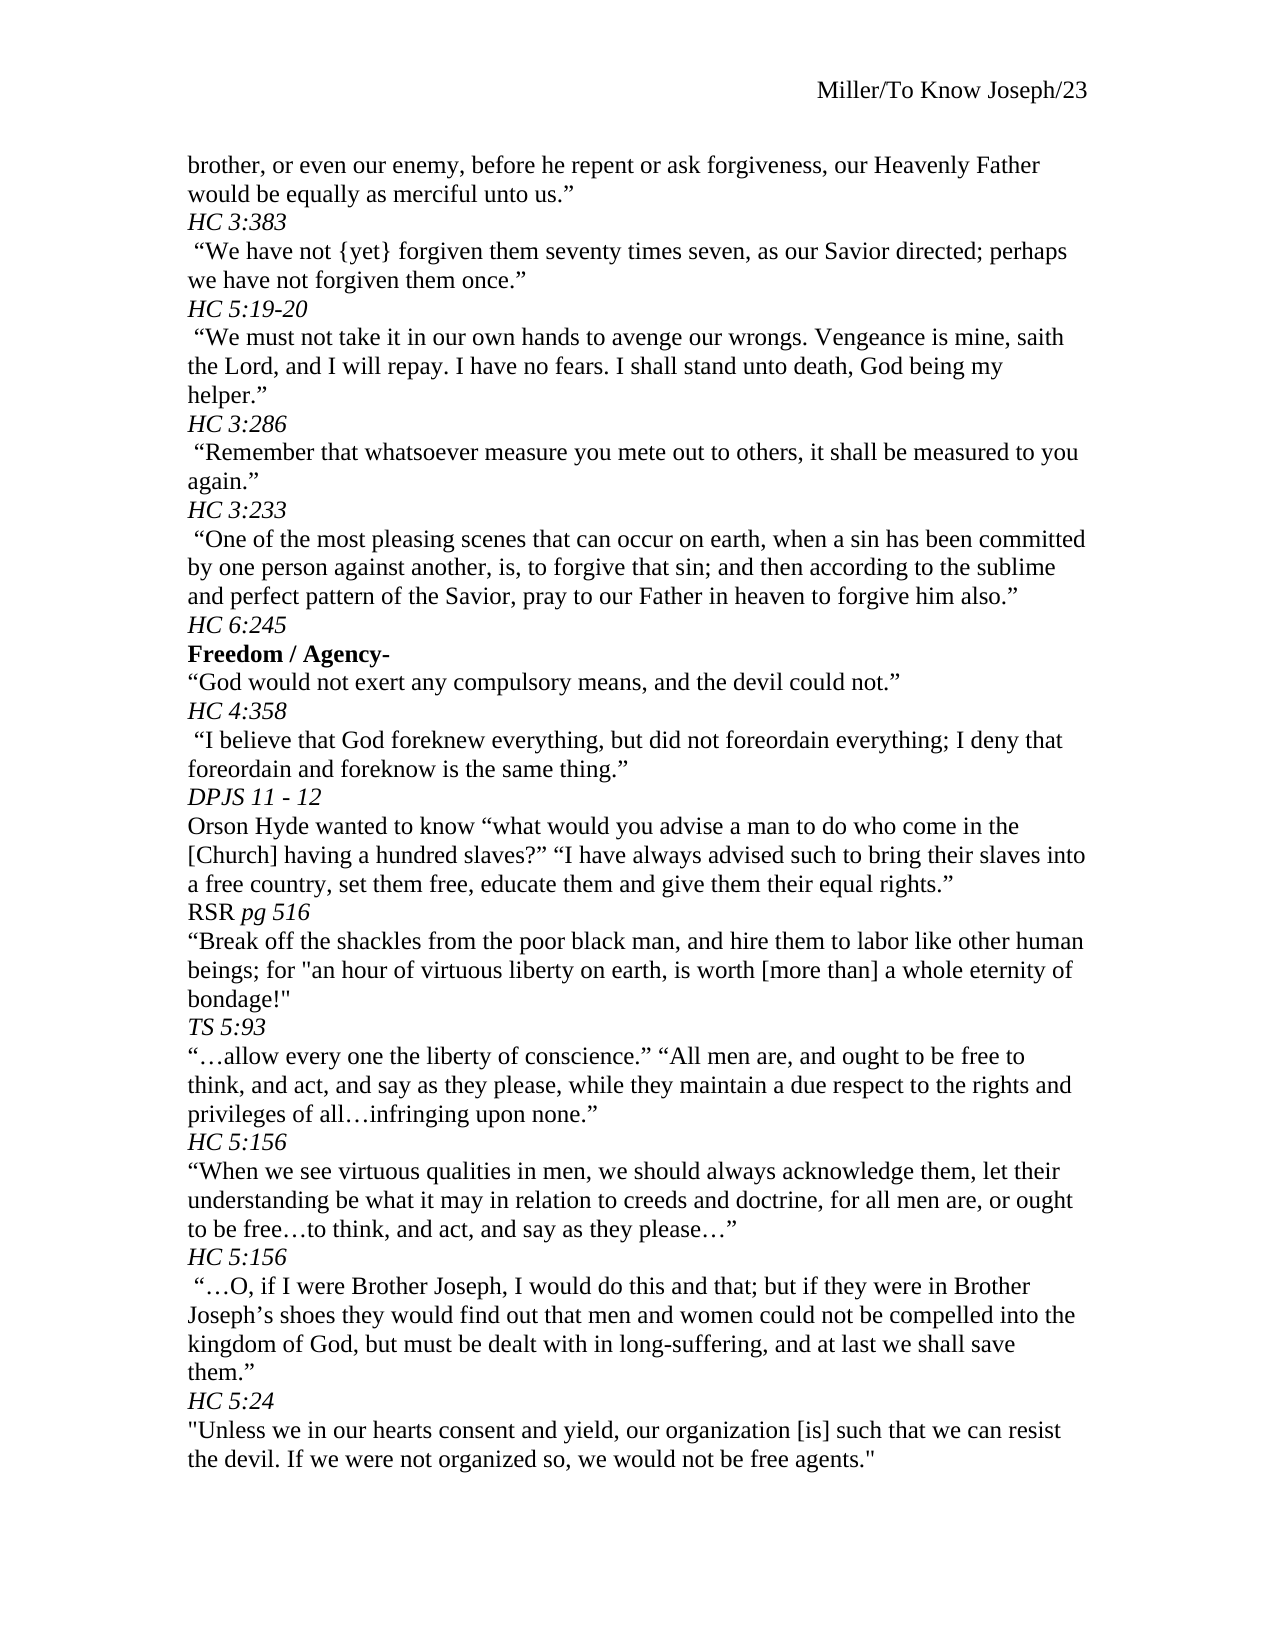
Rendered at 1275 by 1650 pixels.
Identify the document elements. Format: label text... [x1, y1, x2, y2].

text “Remember that whatsoever measure you mete out to others, it shall be measured to you again.” [187, 437, 1087, 495]
text HC 3:233 [187, 495, 1087, 524]
text RSR pg 516 [187, 897, 1087, 926]
text “…O, if I were Brother Joseph, I would do this and that; but if they were in Brother Joseph’s shoes they would find out that men and women could not be compelled into the kingdom of God, but must be dealt with in long-suffering, and at last we shall save them.” [187, 1271, 1087, 1386]
text HC 5:19-20 [187, 294, 1087, 322]
text TS 5:93 [187, 1012, 1087, 1041]
text “…allow every one the liberty of conscience.” “All men are, and ought to be free to think, and act, and say as they please, while they maintain a due respect to the rights and privileges of all…infringing upon none.” [187, 1041, 1087, 1127]
text HC 3:383 [187, 207, 1087, 236]
text DPJS 11 - 12 [187, 782, 1087, 811]
text HC 3:286 [187, 409, 1087, 437]
text “We have not {yet} forgiven them seventy times seven, as our Savior directed; perhaps we have not forgiven them once.” [187, 236, 1087, 294]
text “We must not take it in our own hands to avenge our wrongs. Vengeance is mine, saith the Lord, and I will repay. I have no fears. I shall stand unto death, God being my helper.” [187, 322, 1087, 409]
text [187, 150, 1087, 207]
text HC 5:156 [187, 1242, 1087, 1271]
text HC 5:24 [187, 1386, 1087, 1415]
text Freedom / Agency- [187, 639, 1087, 667]
text "Unless we in our hearts consent and yield, our organization [is] such that we can resist the devil. If we were not organized so, we would not be free agents." [187, 1415, 1087, 1472]
text “I believe that God foreknew everything, but did not foreordain everything; I deny that foreordain and foreknow is the same thing.” [187, 725, 1087, 782]
text “Break off the shackles from the poor black man, and hire them to labor like other human beings; for "an hour of virtuous liberty on earth, is worth [more than] a whole eternity of bondage!" [187, 926, 1087, 1012]
text “God would not exert any compulsory means, and the devil could not.” [187, 667, 1087, 696]
text HC 5:156 [187, 1127, 1087, 1156]
text Orson Hyde wanted to know “what would you advise a man to do who come in the [Church] having a hundred slaves?” “I have always advised such to bring their slaves into a free country, set them free, educate them and give them their equal rights.” [187, 811, 1087, 897]
text “One of the most pleasing scenes that can occur on earth, when a sin has been committed by one person against another, is, to forgive that sin; and then according to the sublime and perfect pattern of the Savior, pray to our Father in heaven to forgive him also.” [187, 524, 1087, 610]
text HC 4:358 [187, 696, 1087, 725]
text “When we see virtuous qualities in men, we should always acknowledge them, let their understanding be what it may in relation to creeds and doctrine, for all men are, or ought to be free…to think, and act, and say as they please…” [187, 1156, 1087, 1242]
text HC 6:245 [187, 610, 1087, 639]
